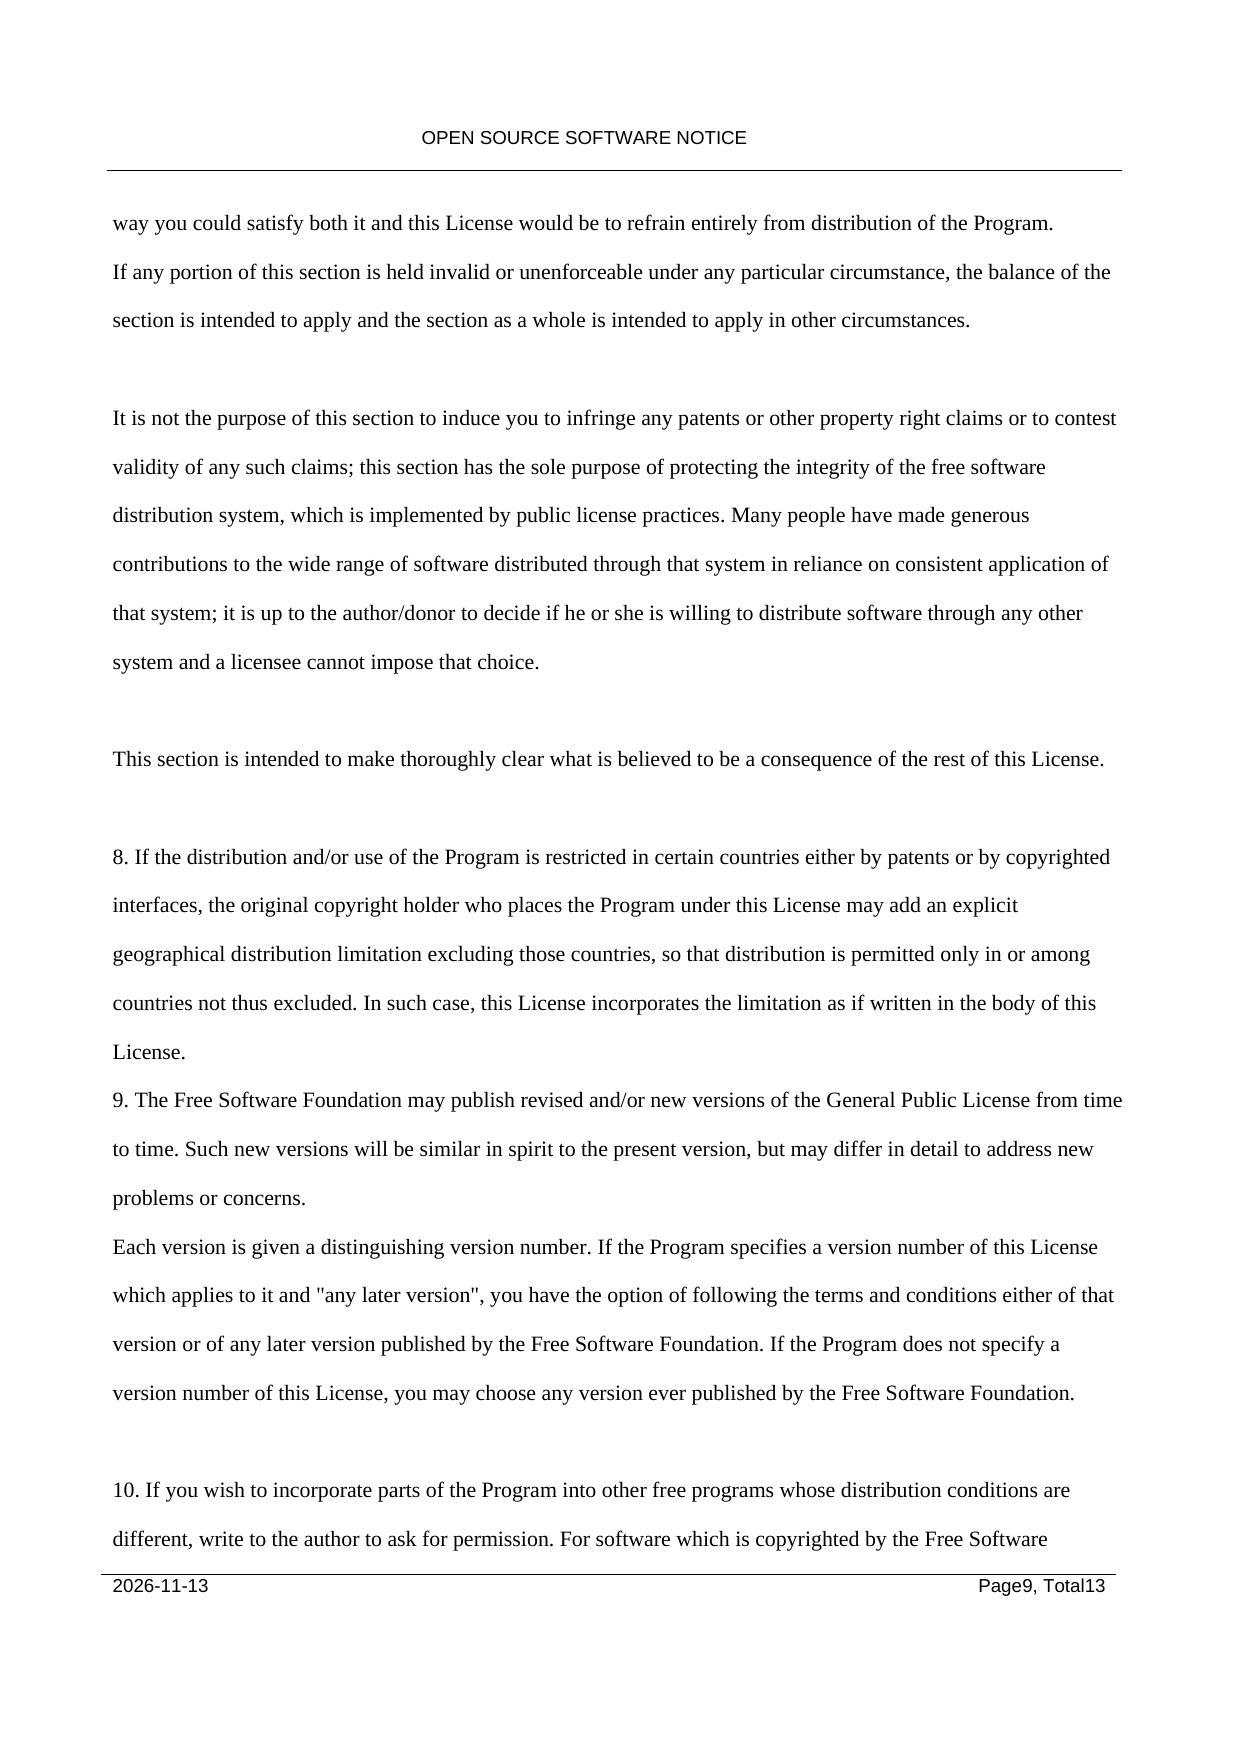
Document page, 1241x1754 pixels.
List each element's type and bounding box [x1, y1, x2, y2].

text [112, 206, 1128, 1555]
